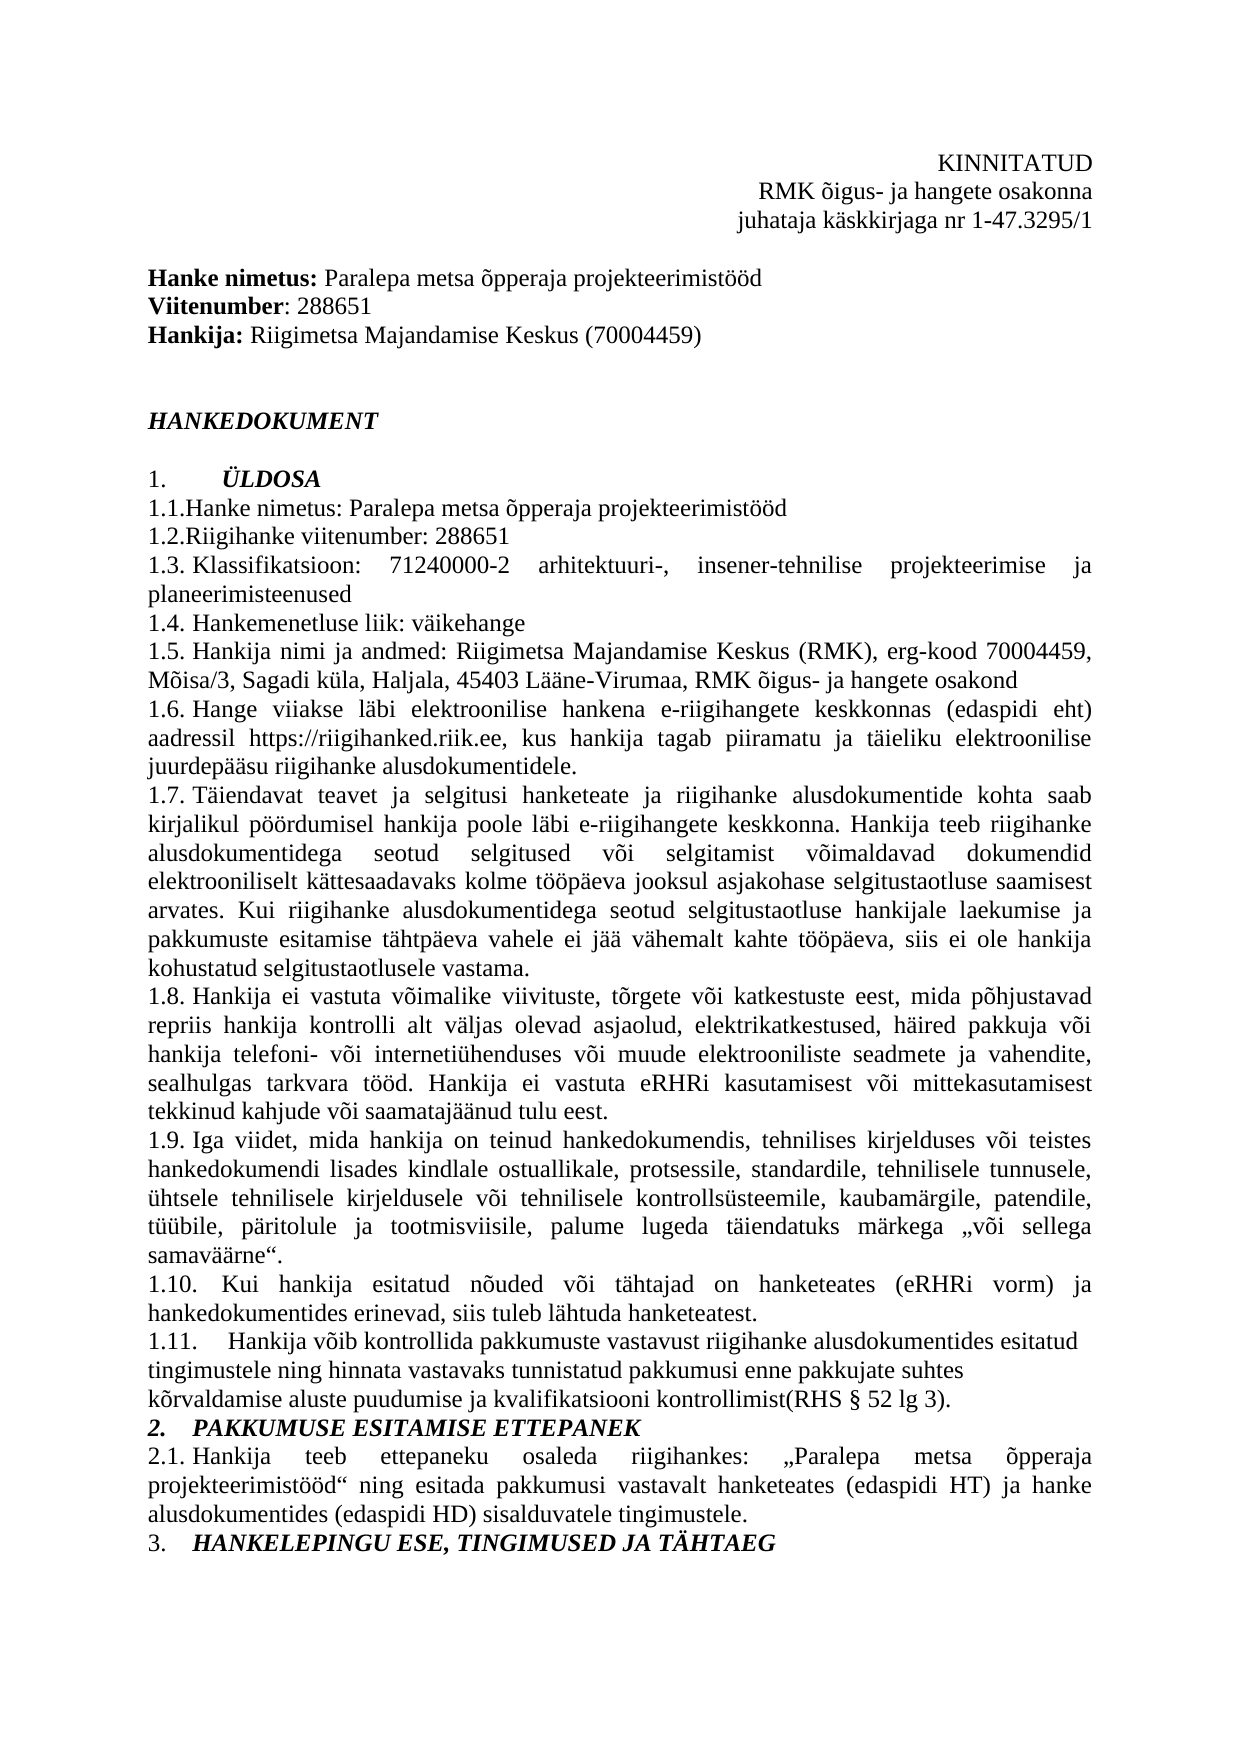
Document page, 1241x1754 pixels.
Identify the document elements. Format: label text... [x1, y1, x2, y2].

text juhataja käskkirjaga nr 1-47.3295/1 [148, 205, 1093, 234]
list Iga viidet, mida hankija on teinud hankedokumendis, tehnilises kirjelduses või teistes hankedokumendi lisades kindlale ostuallikale, protsessile, standardile, tehnilisele tunnusele, ühtsele tehnilisele kirjeldusele või tehnilisele kontrollsüsteemile, kaubamärgile, patendile, tüübile, päritolule ja tootmisviisile, palume lugeda täiendatuks märkega „või sellega samaväärne“. [148, 1125, 1093, 1269]
list Hankija ei vastuta võimalike viivituste, tõrgete või katkestuste eest, mida põhjustavad repriis hankija kontrolli alt väljas olevad asjaolud, elektrikatkestused, häired pakkuja või hankija telefoni- või internetiühenduses või muude elektrooniliste seadmete ja vahendite, sealhulgas tarkvara tööd. Hankija ei vastuta eRHRi kasutamisest või mittekasutamisest tekkinud kahjude või saamatajäänud tulu eest. [148, 981, 1093, 1125]
list Täiendavat teavet ja selgitusi hanketeate ja riigihanke alusdokumentide kohta saab kirjalikul pöördumisel hankija poole läbi e-riigihangete keskkonna. Hankija teeb riigihanke alusdokumentidega seotud selgitused või selgitamist võimaldavad dokumendid elektrooniliselt kättesaadavaks kolme tööpäeva jooksul asjakohase selgitustaotluse saamisest arvates. Kui riigihanke alusdokumentidega seotud selgitustaotluse hankijale laekumise ja pakkumuste esitamise tähtpäeva vahele ei jää vähemalt kahte tööpäeva, siis ei ole hankija kohustatud selgitustaotlusele vastama. [148, 780, 1093, 981]
list Hanke nimetus: Paralepa metsa õpperaja projekteerimistööd [148, 493, 1093, 521]
list Riigihanke viitenumber: 288651 [148, 521, 1093, 550]
list Hange viiakse läbi elektroonilise hankena e-riigihangete keskkonnas (edaspidi eht) aadressil https://riigihanked.riik.ee, kus hankija tagab piiramatu ja täieliku elektroonilise juurdepääsu riigihanke alusdokumentidele. [148, 694, 1093, 780]
text Hanke nimetus: Paralepa metsa õpperaja projekteerimistööd [148, 263, 1093, 291]
list Kui hankija esitatud nõuded või tähtajad on hanketeates (eRHRi vorm) ja hankedokumentides erinevad, siis tuleb lähtuda hanketeatest. [148, 1269, 1093, 1326]
list HANKELEPINGU ESE, TINGIMUSED JA TÄHTAEG [148, 1528, 1093, 1556]
list Klassifikatsioon: 71240000-2 arhitektuuri-, insener-tehnilise projekteerimise ja planeerimisteenused [148, 550, 1093, 608]
list Hankija võib kontrollida pakkumuste vastavust riigihanke alusdokumentides esitatud tingimustele ning hinnata vastavaks tunnistatud pakkumusi enne pakkujate suhtes kõrvaldamise aluste puudumise ja kvalifikatsiooni kontrollimist(RHS § 52 lg 3). [148, 1326, 1093, 1413]
list Hankemenetluse liik: väikehange [148, 608, 1093, 636]
list PAKKUMUSE ESITAMISE ETTEPANEK [148, 1413, 1093, 1441]
text HANKEDOKUMENT [148, 406, 1093, 435]
text RMK õigus- ja hangete osakonna [148, 176, 1093, 205]
list Hankija nimi ja andmed: Riigimetsa Majandamise Keskus (RMK), erg-kood 70004459, Mõisa/3, Sagadi küla, Haljala, 45403 Lääne-Virumaa, RMK õigus- ja hangete osakond [148, 636, 1093, 694]
list ÜLDOSA [148, 464, 1093, 493]
list Hankija teeb ettepaneku osaleda riigihankes: „Paralepa metsa õpperaja projekteerimistööd“ ning esitada pakkumusi vastavalt hanketeates (edaspidi HT) ja hanke alusdokumentides (edaspidi HD) sisalduvatele tingimustele. [148, 1441, 1093, 1528]
text KINNITATUD [148, 148, 1093, 176]
text Hankija: Riigimetsa Majandamise Keskus (70004459) [148, 320, 1093, 349]
text Viitenumber: 288651 [148, 291, 1093, 320]
